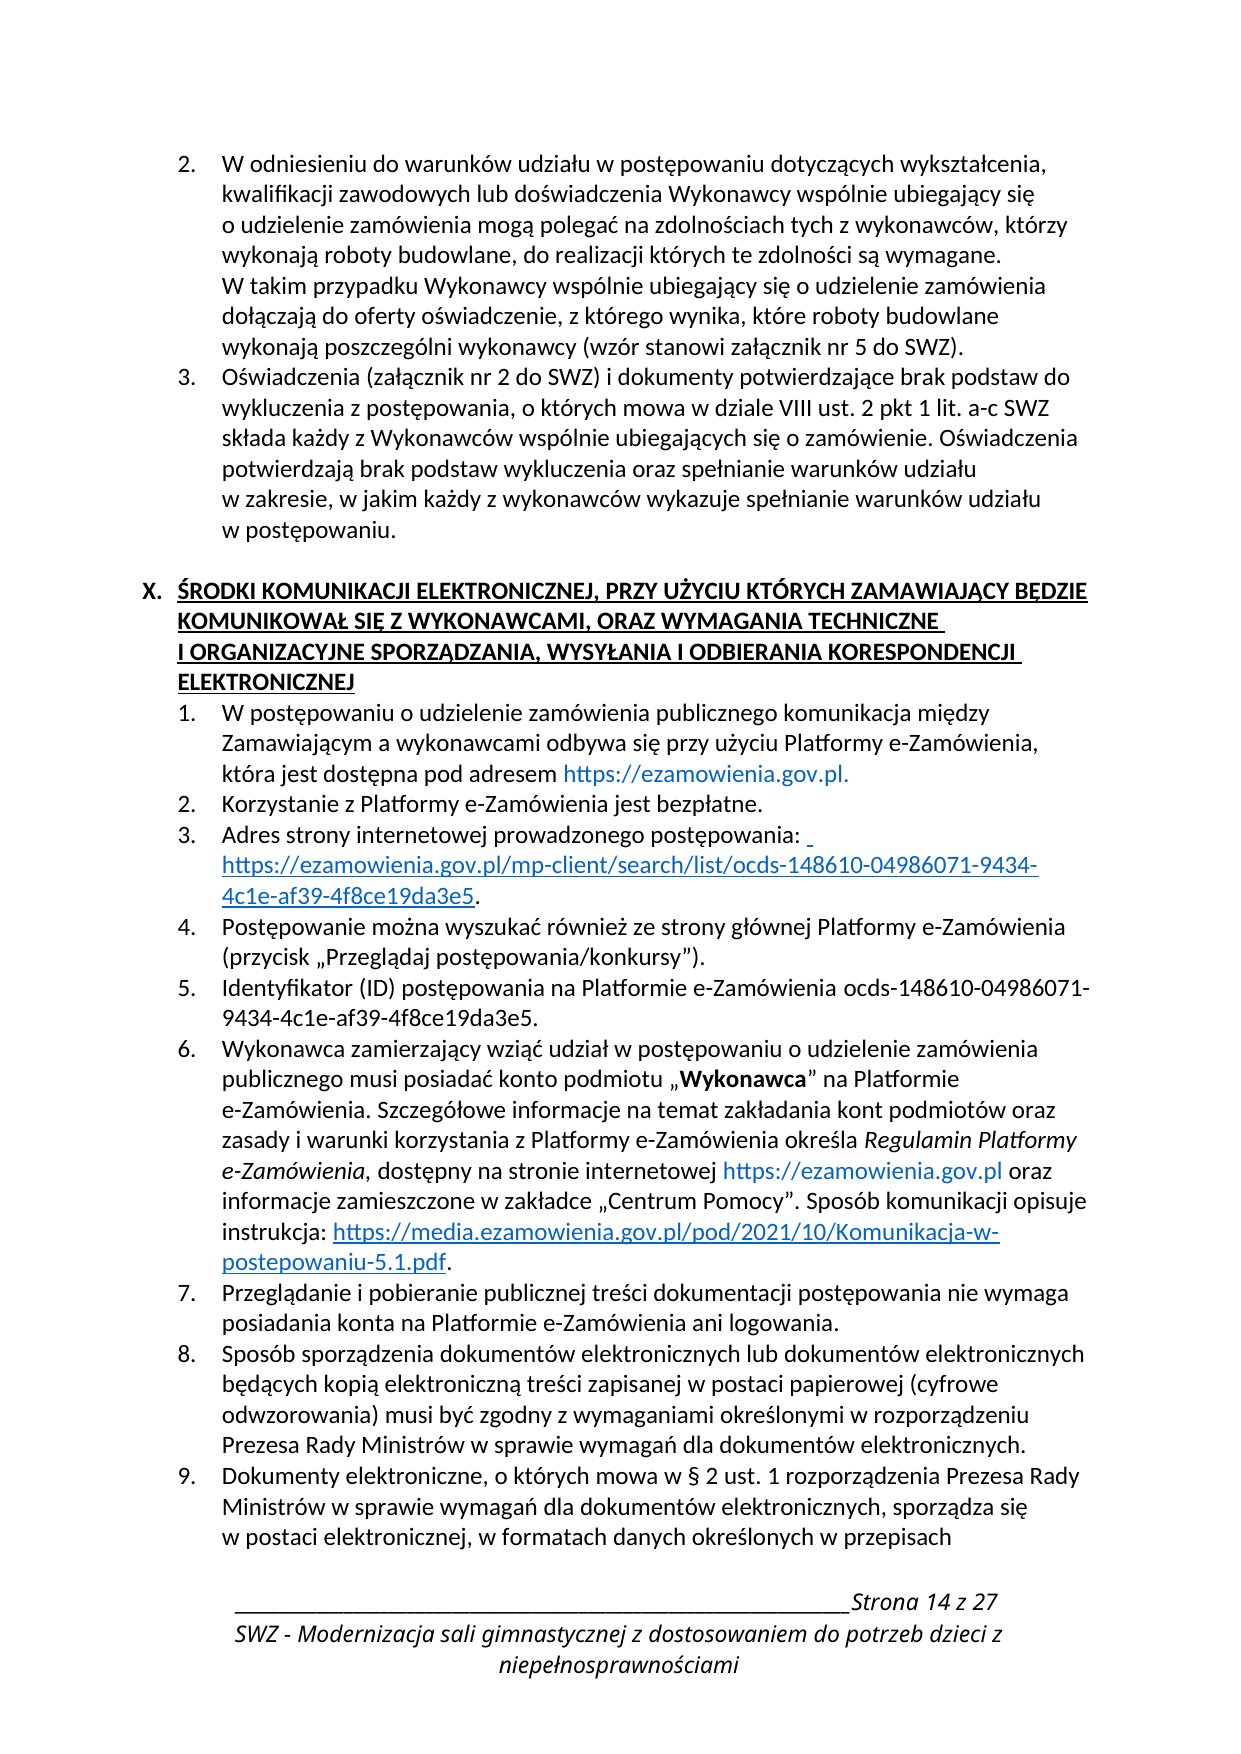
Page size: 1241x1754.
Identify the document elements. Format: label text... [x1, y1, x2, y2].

list ŚRODKI KOMUNIKACJI ELEKTRONICZNEJ, PRZY UŻYCIU KTÓRYCH ZAMAWIAJĄCY BĘDZIE KOMUNIKOWAŁ SIĘ Z WYKONAWCAMI, ORAZ WYMAGANIA TECHNICZNE I ORGANIZACYJNE SPORZĄDZANIA, WYSYŁANIA I ODBIERANIA KORESPONDENCJI ELEKTRONICZNEJ [162, 575, 1092, 697]
list Postępowanie można wyszukać również ze strony głównej Platformy e-Zamówienia (przycisk „Przeglądaj postępowania/konkursy”). [177, 911, 1092, 972]
list Sposób sporządzenia dokumentów elektronicznych lub dokumentów elektronicznych będących kopią elektroniczną treści zapisanej w postaci papierowej (cyfrowe odwzorowania) musi być zgodny z wymaganiami określonymi w rozporządzeniu Prezesa Rady Ministrów w sprawie wymagań dla dokumentów elektronicznych. [177, 1338, 1092, 1460]
list Oświadczenia (załącznik nr 2 do SWZ) i dokumenty potwierdzające brak podstaw do wykluczenia z postępowania, o których mowa w dziale VIII ust. 2 pkt 1 lit. a-c SWZ składa każdy z Wykonawców wspólnie ubiegających się o zamówienie. Oświadczenia potwierdzają brak podstaw wykluczenia oraz spełnianie warunków udziału w zakresie, w jakim każdy z wykonawców wykazuje spełnianie warunków udziału w postępowaniu. [177, 361, 1092, 544]
list Adres strony internetowej prowadzonego postępowania: https://ezamowienia.gov.pl/mp-client/search/list/ocds-148610-04986071-9434-4c1e-af39-4f8ce19da3e5. [177, 819, 1092, 911]
list W odniesieniu do warunków udziału w postępowaniu dotyczących wykształcenia, kwalifikacji zawodowych lub doświadczenia Wykonawcy wspólnie ubiegający się o udzielenie zamówienia mogą polegać na zdolnościach tych z wykonawców, którzy wykonają roboty budowlane, do realizacji których te zdolności są wymagane. W takim przypadku Wykonawcy wspólnie ubiegający się o udzielenie zamówienia dołączają do oferty oświadczenie, z którego wynika, które roboty budowlane wykonają poszczególni wykonawcy (wzór stanowi załącznik nr 5 do SWZ). [177, 148, 1092, 361]
list Identyfikator (ID) postępowania na Platformie e-Zamówienia ocds-148610-04986071-9434-4c1e-af39-4f8ce19da3e5. [177, 972, 1092, 1033]
list Przeglądanie i pobieranie publicznej treści dokumentacji postępowania nie wymaga posiadania konta na Platformie e-Zamówienia ani logowania. [177, 1277, 1092, 1338]
list Wykonawca zamierzający wziąć udział w postępowaniu o udzielenie zamówienia publicznego musi posiadać konto podmiotu „Wykonawca” na Platformie e-Zamówienia. Szczegółowe informacje na temat zakładania kont podmiotów oraz zasady i warunki korzystania z Platformy e-Zamówienia określa Regulamin Platformy e-Zamówienia, dostępny na stronie internetowej https://ezamowienia.gov.pl oraz informacje zamieszczone w zakładce „Centrum Pomocy”. Sposób komunikacji opisuje instrukcja: https://media.ezamowienia.gov.pl/pod/2021/10/Komunikacja-w-postepowaniu-5.1.pdf. [177, 1033, 1092, 1277]
list Korzystanie z Platformy e-Zamówienia jest bezpłatne. [177, 789, 1092, 819]
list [177, 1460, 1092, 1552]
list W postępowaniu o udzielenie zamówienia publicznego komunikacja między Zamawiającym a wykonawcami odbywa się przy użyciu Platformy e-Zamówienia, która jest dostępna pod adresem https://ezamowienia.gov.pl. [177, 697, 1092, 789]
